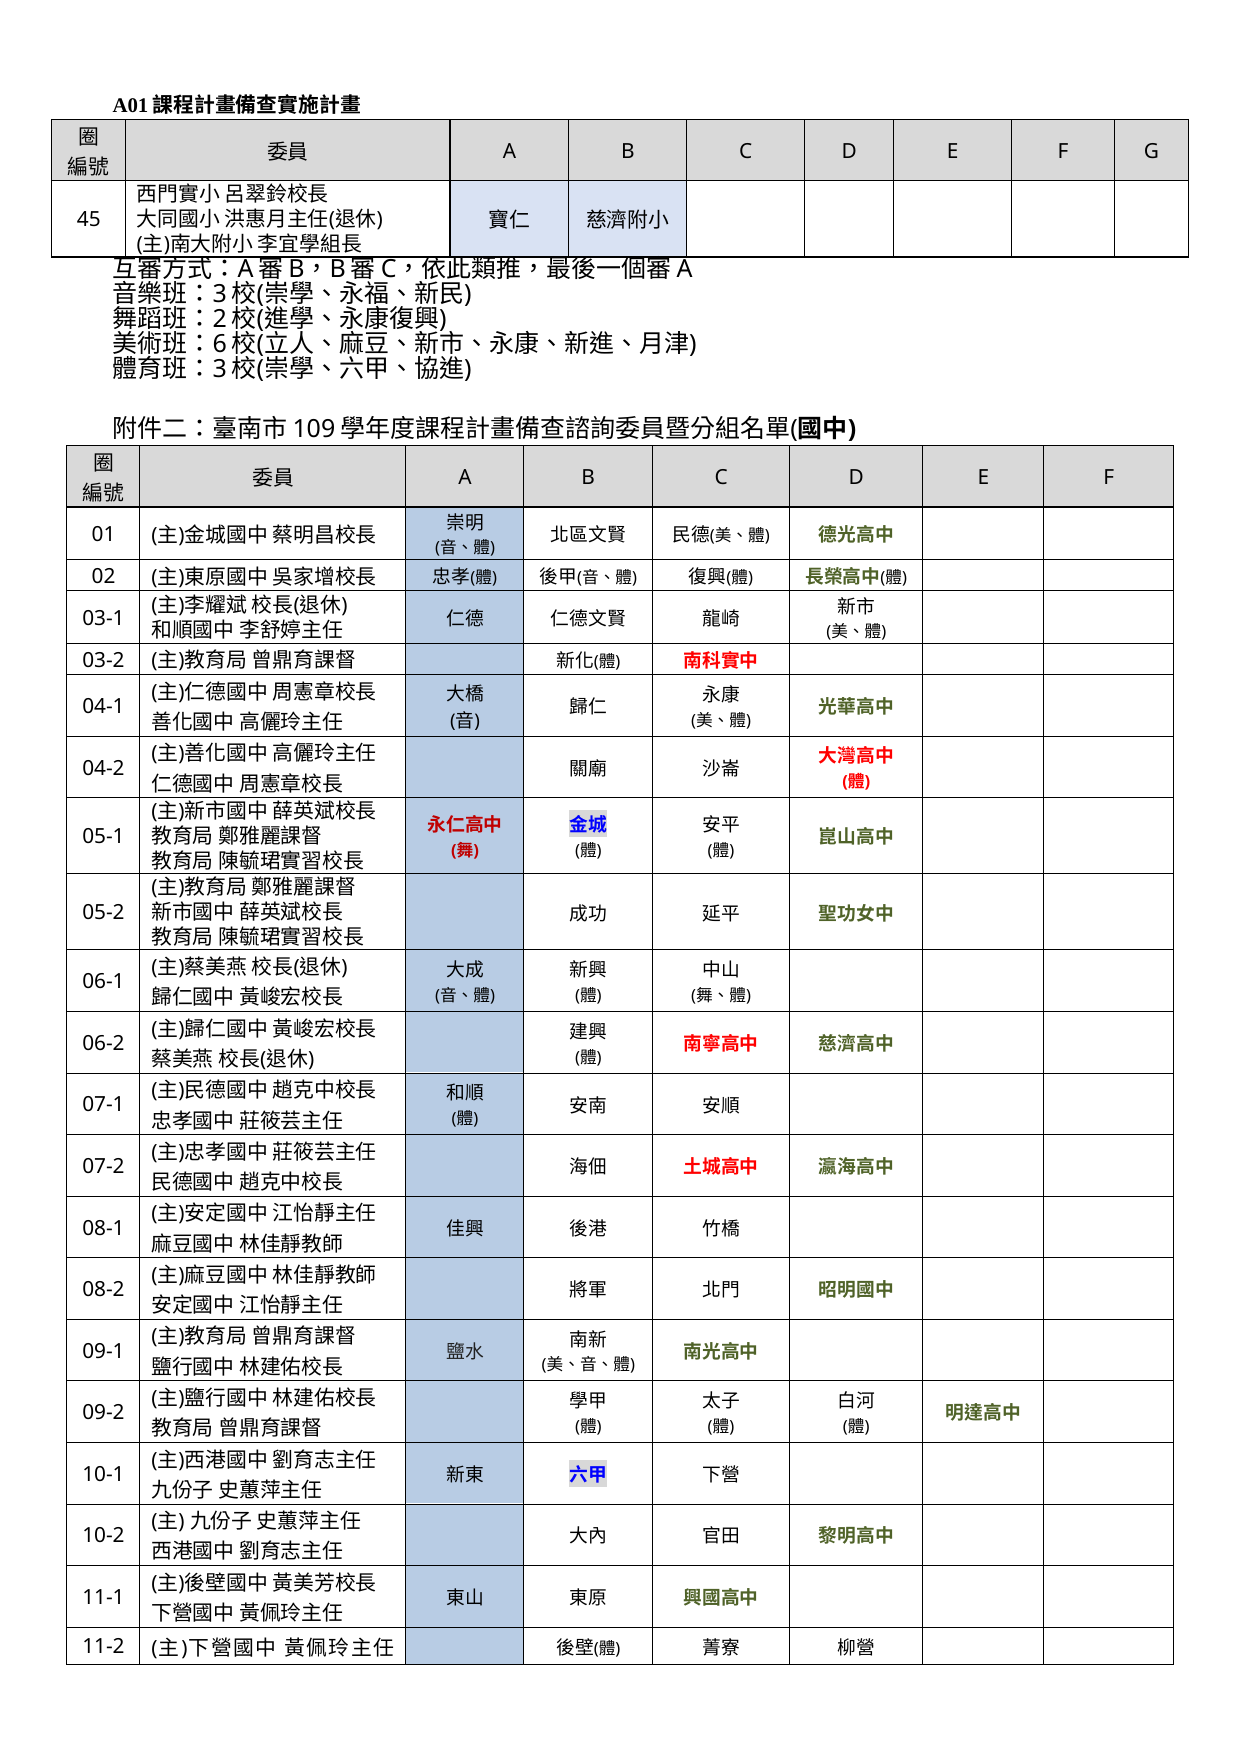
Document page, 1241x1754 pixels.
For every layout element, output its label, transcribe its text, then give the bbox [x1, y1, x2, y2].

table_cell 龍崎 [653, 591, 789, 643]
table_cell 學甲 (體) [524, 1381, 652, 1442]
table_header E [923, 446, 1043, 506]
table_cell 寶仁 [451, 181, 568, 256]
table_cell (主)安定國中 江怡靜主任 麻豆國中 林佳靜教師 [140, 1197, 405, 1257]
text 互審方式：A審B，B審C，依此類推，最後一個審A [112, 258, 1128, 282]
table_cell 建興 (體) [524, 1012, 652, 1072]
table_cell [923, 644, 1043, 674]
table_cell 安順 [653, 1074, 789, 1134]
table_cell 昭明國中 [790, 1258, 922, 1319]
table_cell 慈濟附小 [569, 181, 686, 256]
table_cell [923, 950, 1043, 1011]
table_cell 明達高中 [923, 1381, 1043, 1442]
table_header B [569, 120, 686, 180]
table_cell (主)民德國中 趙克中校長 忠孝國中 莊筱芸主任 [140, 1074, 405, 1134]
table_cell [790, 1074, 922, 1134]
table_cell 光華高中 [790, 675, 922, 736]
table_cell [1012, 181, 1114, 256]
table_cell [1115, 181, 1188, 256]
table_cell 太子 (體) [653, 1381, 789, 1442]
table_cell 10-2 [67, 1505, 139, 1565]
table_cell 新化(體) [524, 644, 652, 674]
table_cell [1044, 874, 1173, 949]
table_cell [1044, 591, 1173, 643]
table_cell 海佃 [524, 1135, 652, 1196]
table_cell [923, 1443, 1043, 1503]
table_cell [923, 1135, 1043, 1196]
table_cell (主)李耀斌 校長(退休) 和順國中 李舒婷主任 [140, 591, 405, 643]
table_cell (主)東原國中 吳家增校長 [140, 560, 405, 590]
table_cell 06-2 [67, 1012, 139, 1072]
table_cell [923, 1012, 1043, 1072]
table_cell 六甲 [524, 1443, 652, 1503]
table_cell 沙崙 [653, 737, 789, 797]
table_cell 04-2 [67, 737, 139, 797]
table_cell [1044, 508, 1173, 559]
table_cell 永康 (美、體) [653, 675, 789, 736]
table_cell [1044, 737, 1173, 797]
table_cell 民德(美、體) [653, 508, 789, 559]
table_cell [790, 1443, 922, 1503]
table_cell [923, 560, 1043, 590]
table_cell 歸仁 [524, 675, 652, 736]
table_cell (主)善化國中 高儷玲主任 仁德國中 周憲章校長 [140, 737, 405, 797]
table_cell 大灣高中 (體) [790, 737, 922, 797]
table_cell 仁德 [406, 591, 523, 643]
table_cell 崇明 (音、體) [406, 508, 523, 559]
table_cell 東山 [406, 1566, 523, 1627]
table_cell [406, 1135, 523, 1196]
table_cell 大橋 (音) [406, 675, 523, 736]
table_cell [923, 1505, 1043, 1565]
table_header C [687, 120, 804, 180]
table_cell [406, 737, 523, 797]
table_cell 和順 (體) [406, 1074, 523, 1134]
table_cell 柳營 [790, 1628, 922, 1664]
table_cell [923, 1320, 1043, 1380]
table_cell 大內 [524, 1505, 652, 1565]
table_cell [1044, 798, 1173, 873]
table_header B [524, 446, 652, 506]
text 附件二：臺南市109學年度課程計畫備查諮詢委員暨分組名單(國中) [112, 407, 1128, 445]
table_cell [406, 1628, 523, 1664]
table_cell [923, 1197, 1043, 1257]
table_cell 南新 (美、音、體) [524, 1320, 652, 1380]
table_cell [923, 798, 1043, 873]
table_header 委員 [140, 446, 405, 506]
table_cell 後壁(體) [524, 1628, 652, 1664]
table_cell 北區文賢 [524, 508, 652, 559]
table_cell (主)新市國中 薛英斌校長 教育局 鄭雅麗課督 教育局 陳毓珺實習校長 [140, 798, 405, 873]
table_cell 仁德文賢 [524, 591, 652, 643]
table_cell [923, 508, 1043, 559]
table_cell 聖功女中 [790, 874, 922, 949]
table_cell [1044, 644, 1173, 674]
table_cell [1044, 1320, 1173, 1380]
table_header F [1044, 446, 1173, 506]
table_cell (主)蔡美燕 校長(退休) 歸仁國中 黃峻宏校長 [140, 950, 405, 1011]
table_header 圈 編號 [52, 120, 125, 180]
table_cell 03-1 [67, 591, 139, 643]
table_cell 復興(體) [653, 560, 789, 590]
table_cell 西門實小 呂翠鈴校長 大同國小 洪惠月主任(退休) (主)南大附小 李宜學組長 [126, 181, 449, 256]
table_cell 10-1 [67, 1443, 139, 1503]
table_cell 興國高中 [653, 1566, 789, 1627]
table_cell 將軍 [524, 1258, 652, 1319]
table_cell [1044, 1012, 1173, 1072]
table_cell 04-1 [67, 675, 139, 736]
table_cell 南光高中 [653, 1320, 789, 1380]
table_cell [1044, 1566, 1173, 1627]
table_cell 06-1 [67, 950, 139, 1011]
table_cell (主)下營國中 黃佩玲主任後壁國中 黃美芳校長 [140, 1628, 405, 1664]
table_cell 土城高中 [653, 1135, 789, 1196]
table_cell 02 [67, 560, 139, 590]
table_cell 安平 (體) [653, 798, 789, 873]
table_cell [1044, 1381, 1173, 1442]
table_cell [406, 1012, 523, 1072]
table_cell [1044, 1258, 1173, 1319]
text 音樂班：3校(崇學、永福、新民) [112, 282, 1128, 307]
table_cell 官田 [653, 1505, 789, 1565]
table_cell 白河 (體) [790, 1381, 922, 1442]
table_cell 08-2 [67, 1258, 139, 1319]
table_cell (主)教育局 鄭雅麗課督 新市國中 薛英斌校長 教育局 陳毓珺實習校長 [140, 874, 405, 949]
table_cell [687, 181, 804, 256]
table_header E [894, 120, 1011, 180]
table_cell 03-2 [67, 644, 139, 674]
table_cell [406, 874, 523, 949]
table_cell 慈濟高中 [790, 1012, 922, 1072]
table_cell 北門 [653, 1258, 789, 1319]
table_cell 關廟 [524, 737, 652, 797]
table_cell 11-2 [67, 1628, 139, 1664]
table_cell [790, 1197, 922, 1257]
table_cell 東原 [524, 1566, 652, 1627]
table_cell 下營 [653, 1443, 789, 1503]
table_cell [1044, 1135, 1173, 1196]
table_header F [1012, 120, 1114, 180]
table_cell [923, 675, 1043, 736]
table_cell 佳興 [406, 1197, 523, 1257]
table_cell 後甲(音、體) [524, 560, 652, 590]
table_cell 大成 (音、體) [406, 950, 523, 1011]
table_cell (主)教育局 曾鼎育課督 [140, 644, 405, 674]
table_cell [805, 181, 893, 256]
table_cell [1044, 1505, 1173, 1565]
table_cell (主)鹽行國中 林建佑校長 教育局 曾鼎育課督 [140, 1381, 405, 1442]
table_cell [406, 1505, 523, 1565]
table_cell 新市 (美、體) [790, 591, 922, 643]
table_cell 延平 [653, 874, 789, 949]
table_cell 新興 (體) [524, 950, 652, 1011]
table_cell [923, 1628, 1043, 1664]
table_cell 11-1 [67, 1566, 139, 1627]
table_header C [653, 446, 789, 506]
table_cell [923, 874, 1043, 949]
table_cell [790, 1320, 922, 1380]
table_cell 金城 (體) [524, 798, 652, 873]
table_cell 瀛海高中 [790, 1135, 922, 1196]
table_cell 新東 [406, 1443, 523, 1503]
table_cell 07-1 [67, 1074, 139, 1134]
table_cell [790, 950, 922, 1011]
table_cell 鹽水 [406, 1320, 523, 1380]
table_cell 永仁高中 (舞) [406, 798, 523, 873]
table_header A [451, 120, 568, 180]
table_cell [1044, 1197, 1173, 1257]
table_cell [923, 591, 1043, 643]
table_cell 南科實中 [653, 644, 789, 674]
table_cell 忠孝(體) [406, 560, 523, 590]
table_cell [923, 1258, 1043, 1319]
table_cell [923, 737, 1043, 797]
table_cell [790, 644, 922, 674]
table_cell 德光高中 [790, 508, 922, 559]
table_cell [406, 1258, 523, 1319]
text 舞蹈班：2校(進學、永康復興) [112, 307, 1128, 332]
table_cell 45 [52, 181, 125, 256]
text 美術班：6校(立人、麻豆、新市、永康、新進、月津) [112, 332, 1128, 357]
table_cell 05-1 [67, 798, 139, 873]
table_cell [1044, 950, 1173, 1011]
table_cell 07-2 [67, 1135, 139, 1196]
table_cell [1044, 675, 1173, 736]
table_cell 09-1 [67, 1320, 139, 1380]
table_cell (主) 九份子 史蕙萍主任 西港國中 劉育志主任 [140, 1505, 405, 1565]
table_cell [1044, 1074, 1173, 1134]
table_header D [790, 446, 922, 506]
table_cell 崑山高中 [790, 798, 922, 873]
table_cell 安南 [524, 1074, 652, 1134]
table_cell (主)忠孝國中 莊筱芸主任 民德國中 趙克中校長 [140, 1135, 405, 1196]
table_cell (主)西港國中 劉育志主任 九份子 史蕙萍主任 [140, 1443, 405, 1503]
table_cell [790, 1566, 922, 1627]
table_cell [1044, 1443, 1173, 1503]
table_cell [923, 1074, 1043, 1134]
table_cell [1044, 1628, 1173, 1664]
table_cell [923, 1566, 1043, 1627]
table_cell 01 [67, 508, 139, 559]
table_cell 成功 [524, 874, 652, 949]
table_cell (主)金城國中 蔡明昌校長 [140, 508, 405, 559]
table_cell 08-1 [67, 1197, 139, 1257]
table_cell [1044, 560, 1173, 590]
table_cell (主)歸仁國中 黃峻宏校長 蔡美燕 校長(退休) [140, 1012, 405, 1072]
table_cell 南寧高中 [653, 1012, 789, 1072]
table_cell 菁寮 [653, 1628, 789, 1664]
table_cell [406, 1381, 523, 1442]
table_header 委員 [126, 120, 449, 180]
table_cell (主)仁德國中 周憲章校長 善化國中 高儷玲主任 [140, 675, 405, 736]
table_cell 長榮高中(體) [790, 560, 922, 590]
table_cell [406, 644, 523, 674]
table_cell 後港 [524, 1197, 652, 1257]
table_cell 中山 (舞、體) [653, 950, 789, 1011]
table_cell (主)麻豆國中 林佳靜教師 安定國中 江怡靜主任 [140, 1258, 405, 1319]
table_header G [1115, 120, 1188, 180]
table_cell 黎明高中 [790, 1505, 922, 1565]
table_cell 竹橋 [653, 1197, 789, 1257]
table_cell 05-2 [67, 874, 139, 949]
table_header A [406, 446, 523, 506]
table_cell [894, 181, 1011, 256]
table_cell (主)教育局 曾鼎育課督 鹽行國中 林建佑校長 [140, 1320, 405, 1380]
table_cell (主)後壁國中 黃美芳校長 下營國中 黃佩玲主任 [140, 1566, 405, 1627]
table_header D [805, 120, 893, 180]
text 體育班：3校(崇學、六甲、協進) [112, 357, 1128, 382]
table_header 圈 編號 [67, 446, 139, 506]
table_cell 09-2 [67, 1381, 139, 1442]
